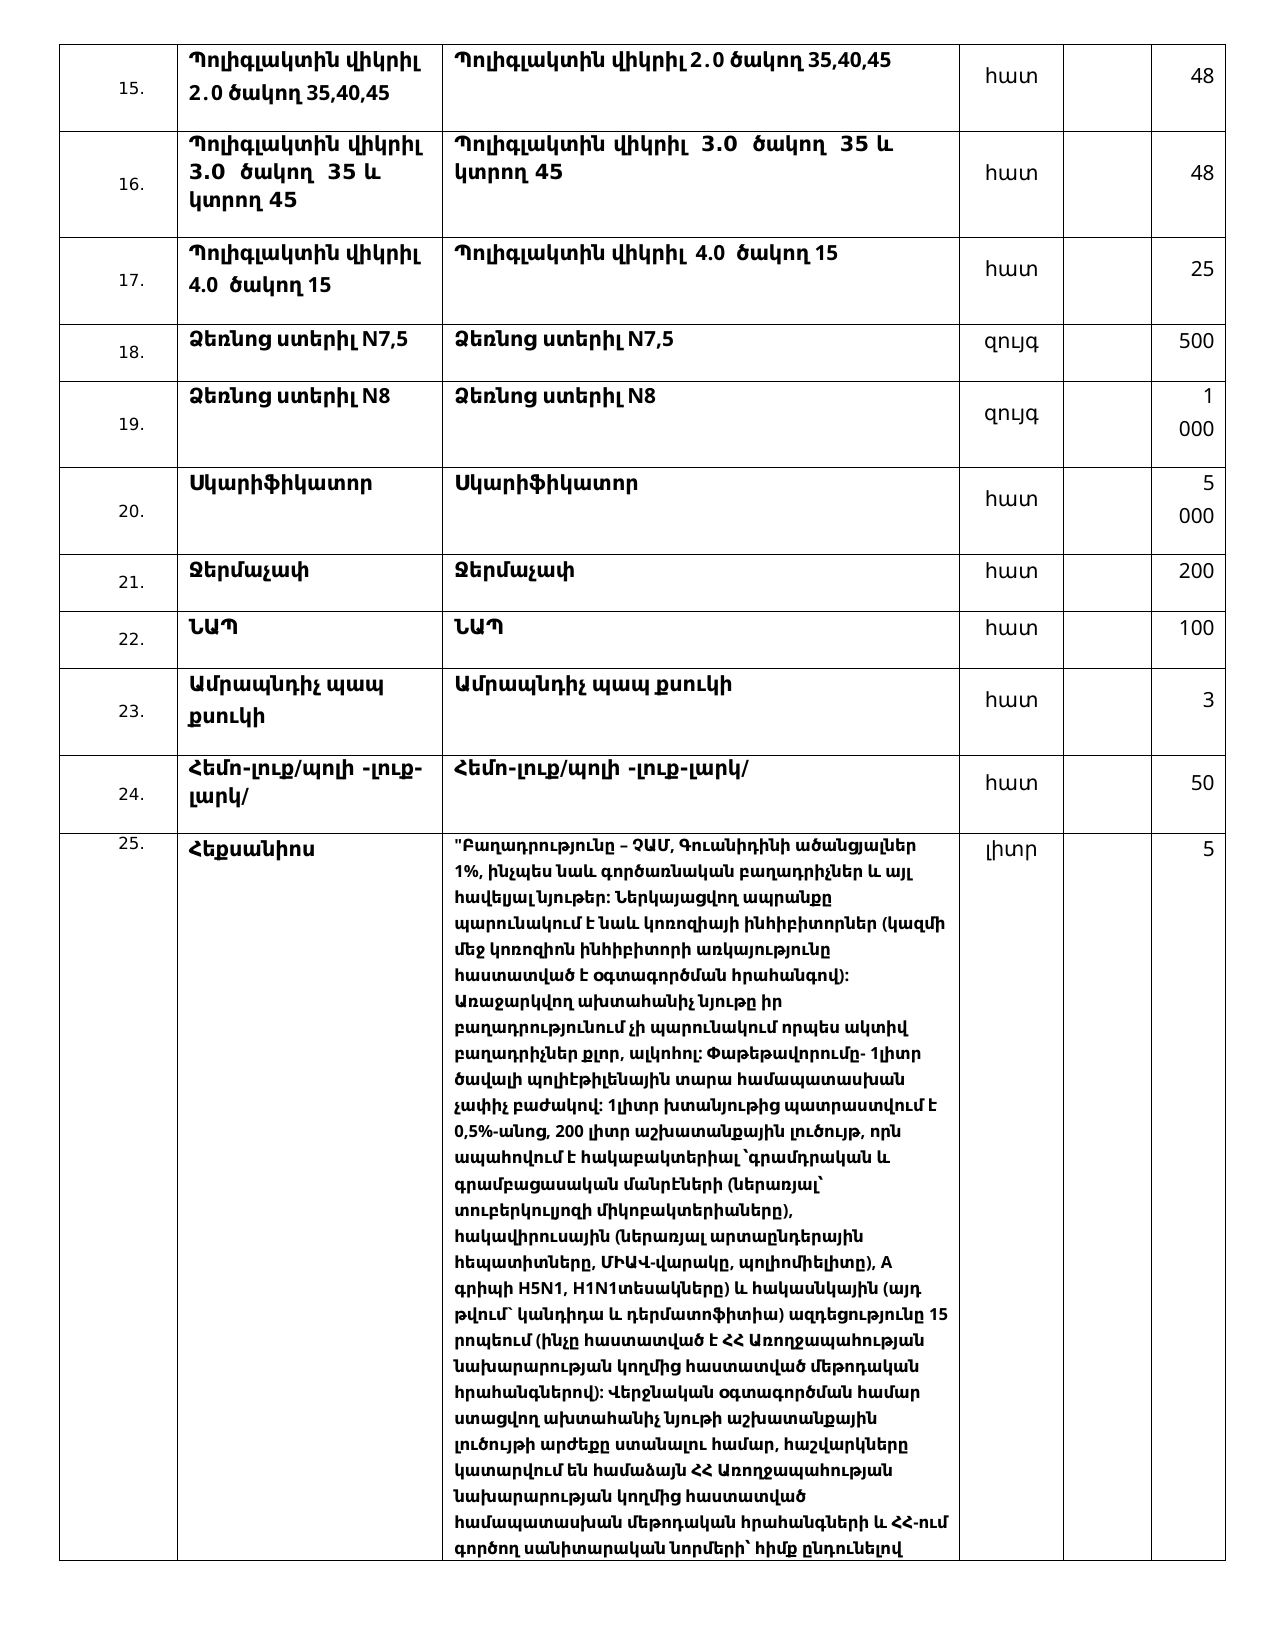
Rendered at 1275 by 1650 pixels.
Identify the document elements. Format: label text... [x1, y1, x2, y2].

table_cell 5 [1152, 834, 1225, 1559]
table_cell ՆԱՊ [443, 612, 959, 668]
table_cell [60, 325, 177, 381]
table_cell [60, 669, 177, 755]
table_cell 50 [1152, 756, 1225, 833]
table_cell 100 [1152, 612, 1225, 668]
table_cell 48 [1152, 45, 1225, 131]
table_cell 48 [1152, 132, 1225, 237]
table_cell [60, 468, 177, 554]
table_cell [1064, 382, 1151, 467]
table_cell [60, 382, 177, 467]
table_cell հատ [960, 756, 1063, 833]
table_cell Պոլիգլակտին վիկրիլ 4.0 ծակող 15 [443, 238, 959, 323]
table_cell [1064, 669, 1151, 755]
table_cell Ամրապնդիչ պապ քսուկի [443, 669, 959, 755]
table_cell [1064, 555, 1151, 611]
table_cell հատ [960, 238, 1063, 323]
table_cell 3 [1152, 669, 1225, 755]
table_cell Պոլիգլակտին վիկրիլ 3.0 ծակող 35 և կտրող 45 [443, 132, 959, 237]
table_cell Ձեռնոց ստերիլ N7,5 [178, 325, 442, 381]
table_cell [60, 132, 177, 237]
table_cell Հեմո-լուք/պոլի -լուք-լարկ/ [178, 756, 442, 833]
table_cell Սկարիֆիկատոր [178, 468, 442, 554]
table_cell [60, 45, 177, 131]
table_cell Ջերմաչափ [443, 555, 959, 611]
table_cell Պոլիգլակտին վիկրիլ 2․0 ծակող 35,40,45 [443, 45, 959, 131]
table_cell լիտր [960, 834, 1063, 1559]
table_cell 5 000 [1152, 468, 1225, 554]
table_cell հատ [960, 468, 1063, 554]
table_cell Հեմո-լուք/պոլի -լուք-լարկ/ [443, 756, 959, 833]
table_cell զույգ [960, 382, 1063, 467]
table_cell [1064, 45, 1151, 131]
table_cell [60, 612, 177, 668]
table_cell [60, 834, 177, 1559]
table_cell հատ [960, 45, 1063, 131]
table_cell հատ [960, 132, 1063, 237]
table_cell [60, 238, 177, 323]
table_cell [1064, 756, 1151, 833]
table_cell [1064, 612, 1151, 668]
table_cell Ջերմաչափ [178, 555, 442, 611]
table_cell Հեքսանիոս [178, 834, 442, 1559]
table_cell [1064, 468, 1151, 554]
table_cell Ձեռնոց ստերիլ N8 [443, 382, 959, 467]
table_cell հատ [960, 555, 1063, 611]
table_cell [1064, 132, 1151, 237]
table_cell 200 [1152, 555, 1225, 611]
table_cell 500 [1152, 325, 1225, 381]
table_cell [1064, 834, 1151, 1559]
table_cell Ձեռնոց ստերիլ N7,5 [443, 325, 959, 381]
table_cell հատ [960, 612, 1063, 668]
table_cell Ամրապնդիչ պապ քսուկի [178, 669, 442, 755]
table_cell 25 [1152, 238, 1225, 323]
table_cell հատ [960, 669, 1063, 755]
table_cell զույգ [960, 325, 1063, 381]
table_cell [1064, 325, 1151, 381]
table_cell Պոլիգլակտին վիկրիլ 4.0 ծակող 15 [178, 238, 442, 323]
table_cell [60, 756, 177, 833]
table_cell [60, 555, 177, 611]
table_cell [443, 834, 959, 1559]
table_cell Պոլիգլակտին վիկրիլ 2․0 ծակող 35,40,45 [178, 45, 442, 131]
table_cell Ձեռնոց ստերիլ N8 [178, 382, 442, 467]
table_cell Սկարիֆիկատոր [443, 468, 959, 554]
table_cell ՆԱՊ [178, 612, 442, 668]
table_cell [1064, 238, 1151, 323]
table_cell 1 000 [1152, 382, 1225, 467]
table_cell Պոլիգլակտին վիկրիլ 3.0 ծակող 35 և կտրող 45 [178, 132, 442, 237]
